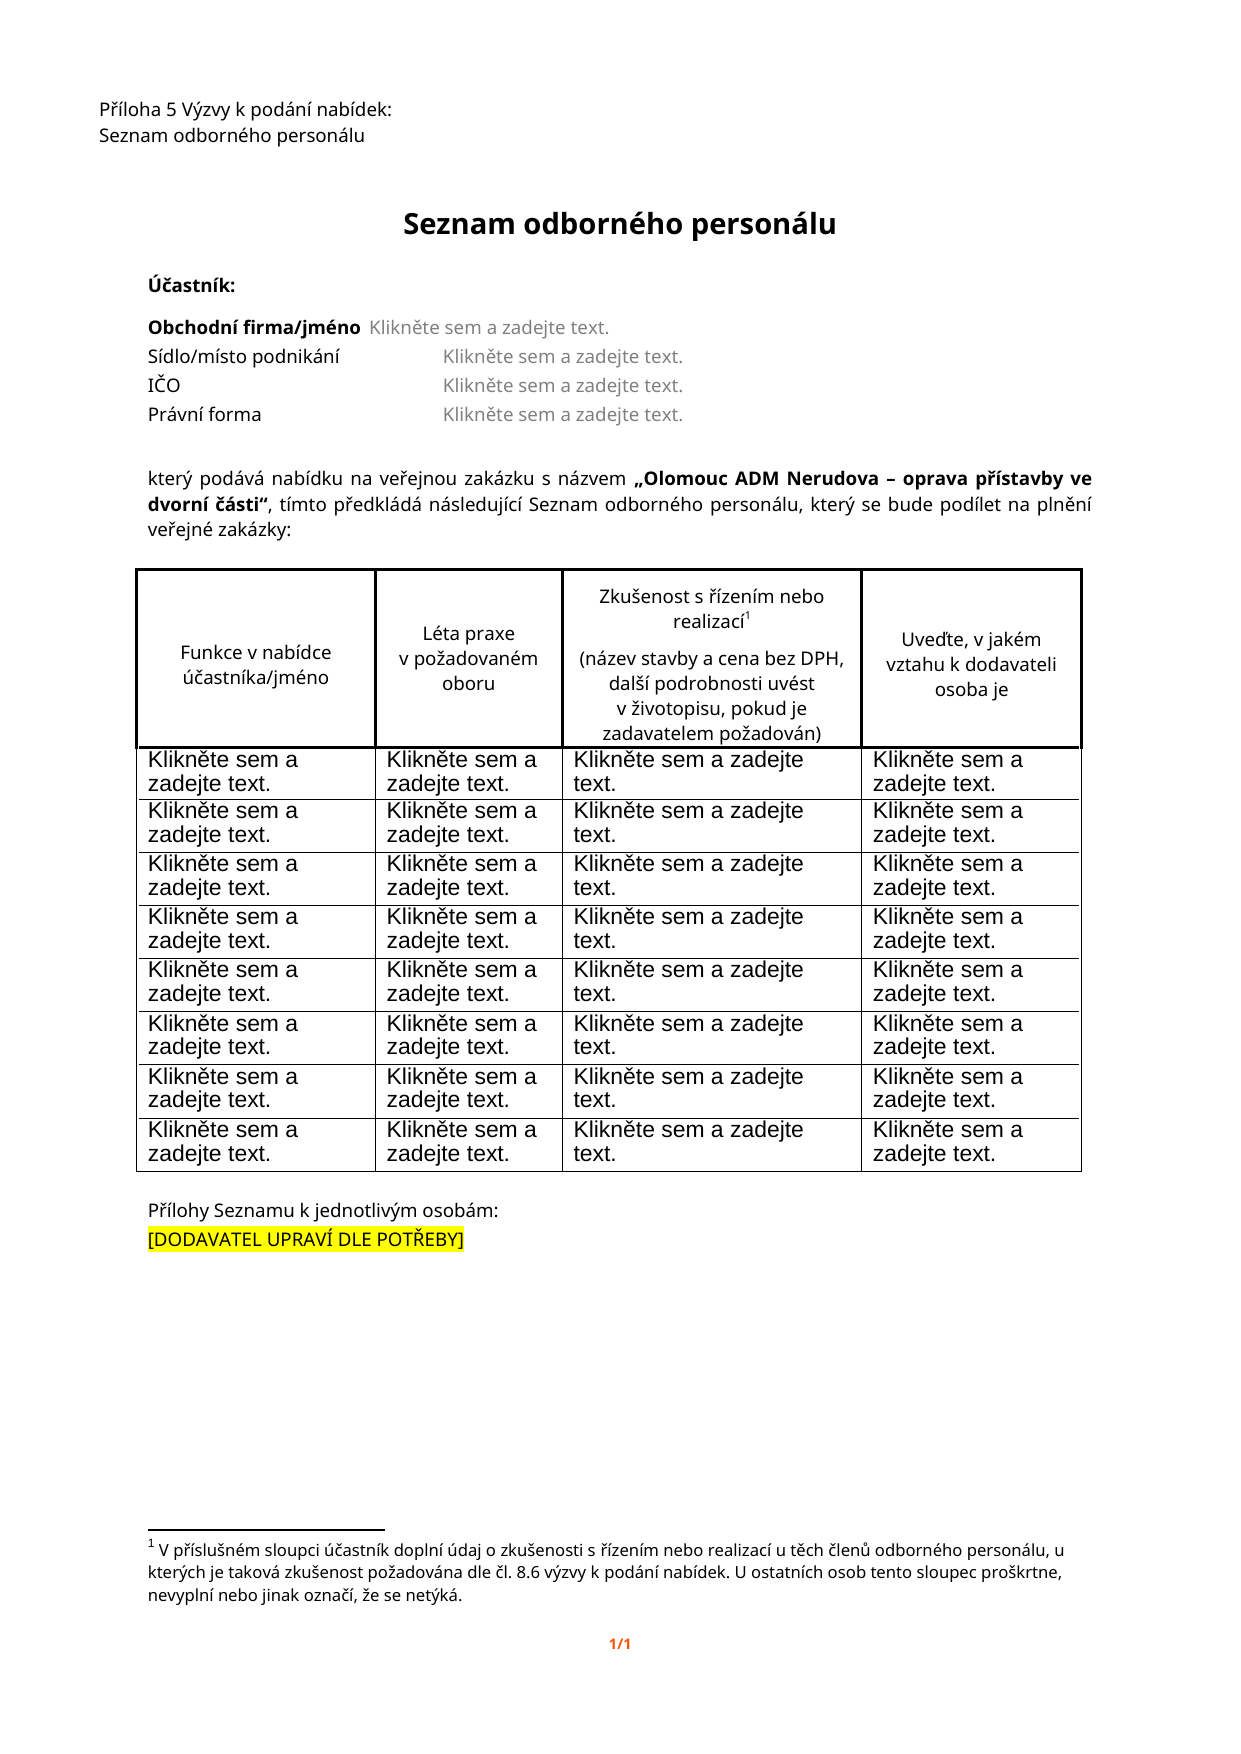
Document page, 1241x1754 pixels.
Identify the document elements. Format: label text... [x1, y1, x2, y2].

text Sídlo/místo podnikání [148, 340, 1093, 369]
text IČO [148, 369, 1093, 398]
text [DODAVATEL UPRAVÍ DLE POTŘEBY] [148, 1223, 1092, 1252]
table_header Funkce v nabídce účastníka/jméno [138, 571, 374, 746]
text Obchodní firma/jméno [148, 311, 1093, 340]
table_header Zkušenost s řízením nebo realizací (název stavby a cena bez DPH, další podrobnosti uvést v životopisu, pokud je zadavatelem požadován) [564, 571, 860, 746]
title Seznam odborného personálu [148, 203, 1093, 243]
table_header Uveďte, v jakém vztahu k dodavateli osoba je [863, 571, 1080, 746]
text Přílohy Seznamu k jednotlivým osobám: [148, 1197, 1093, 1223]
table_header Léta praxe v požadovaném oboru [377, 571, 561, 746]
text který podává nabídku na veřejnou zakázku s názvem „Olomouc ADM Nerudova – oprava přístavby ve dvorní části“, tímto předkládá následující Seznam odborného personálu, který se bude podílet na plnění veřejné zakázky: [148, 465, 1093, 542]
text Právní forma [148, 398, 1093, 427]
text Účastník: [148, 268, 1093, 299]
